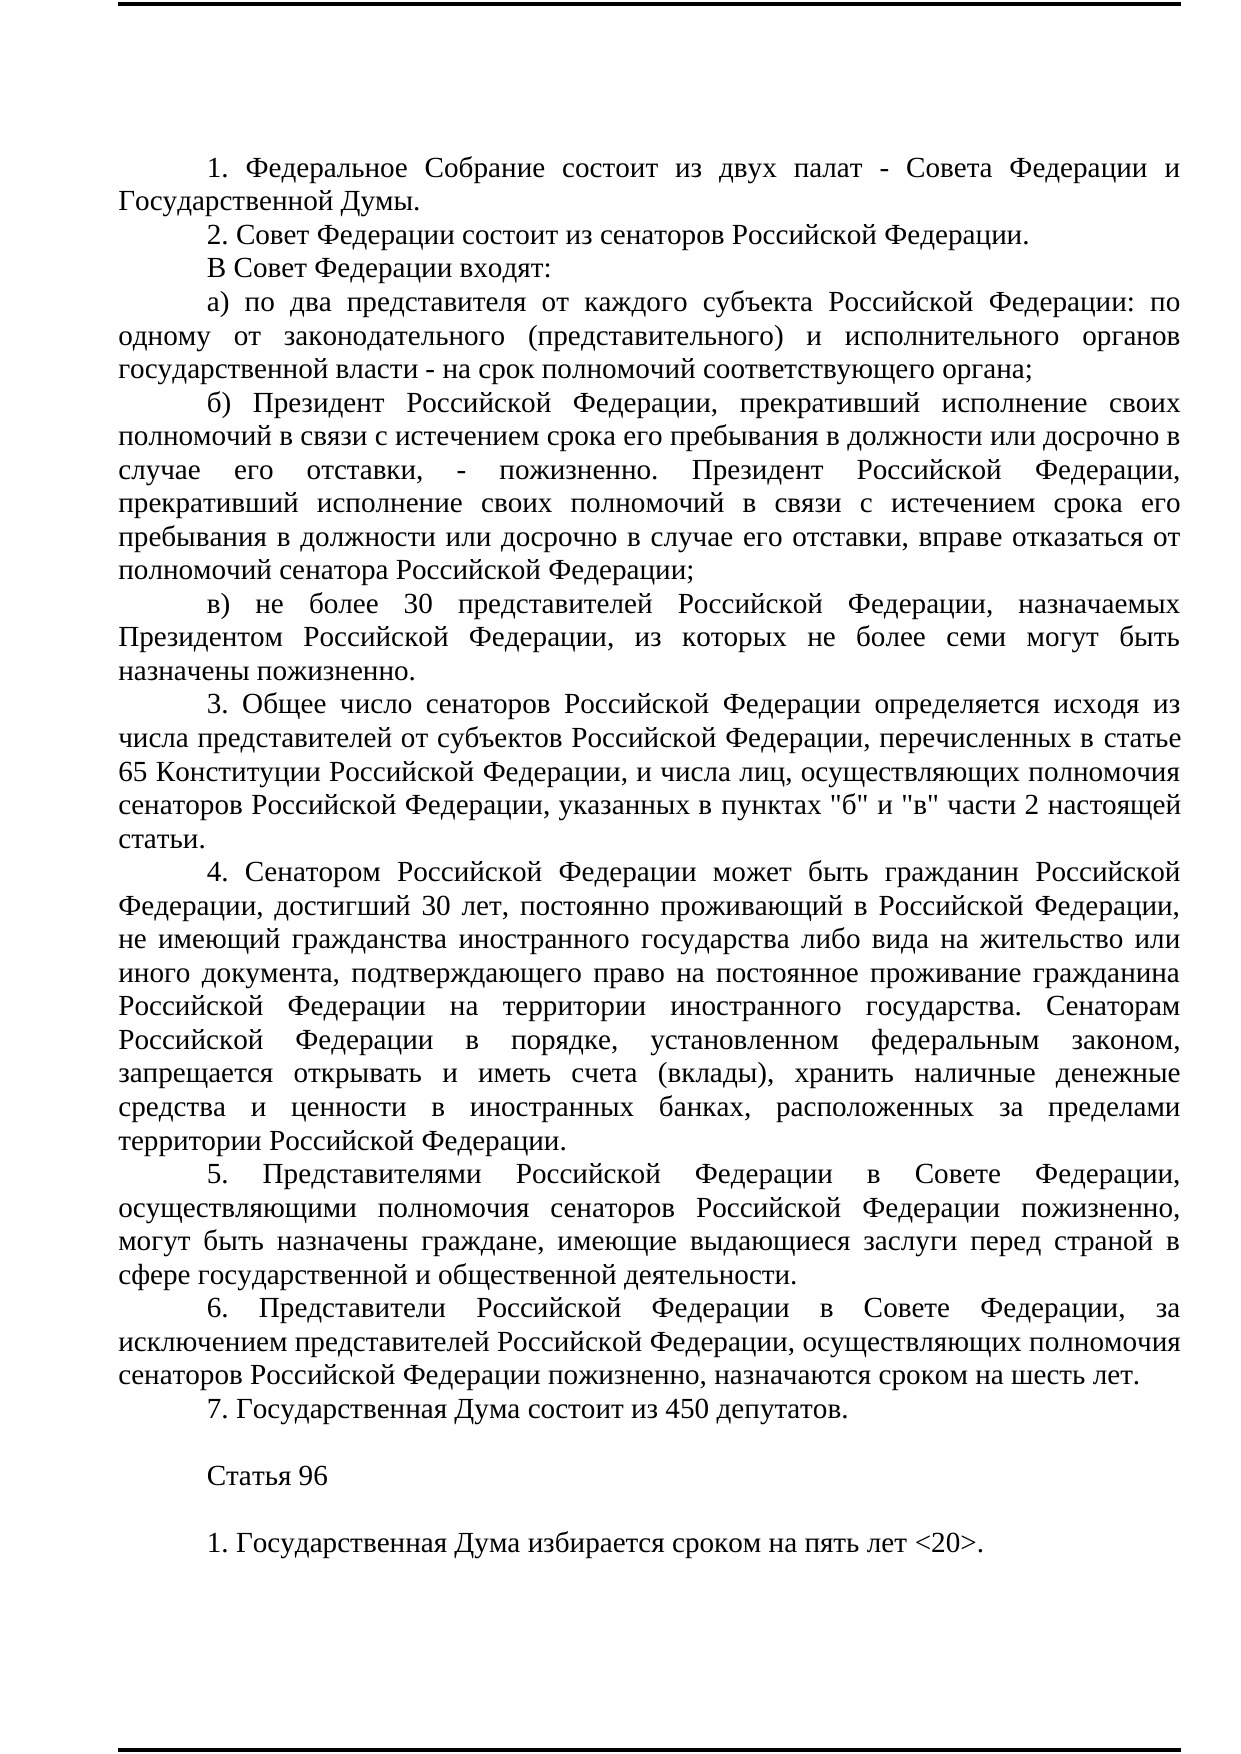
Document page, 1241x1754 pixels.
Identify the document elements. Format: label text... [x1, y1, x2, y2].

text В Совет Федерации входят: [118, 251, 1181, 284]
text в) не более 30 представителей Российской Федерации, назначаемых Президентом Российской Федерации, из которых не более семи могут быть назначены пожизненно. [118, 586, 1181, 687]
text 1. Государственная Дума избирается сроком на пять лет <20>. [118, 1525, 1181, 1559]
text 3. Общее число сенаторов Российской Федерации определяется исходя из числа представителей от субъектов Российской Федерации, перечисленных в статье 65 Конституции Российской Федерации, и числа лиц, осуществляющих полномочия сенаторов Российской Федерации, указанных в пунктах "б" и "в" части 2 настоящей статьи. [118, 687, 1181, 854]
text а) по два представителя от каждого субъекта Российской Федерации: по одному от законодательного (представительного) и исполнительного органов государственной власти - на срок полномочий соответствующего органа; [118, 284, 1181, 385]
text 4. Сенатором Российской Федерации может быть гражданин Российской Федерации, достигший 30 лет, постоянно проживающий в Российской Федерации, не имеющий гражданства иностранного государства либо вида на жительство или иного документа, подтверждающего право на постоянное проживание гражданина Российской Федерации на территории иностранного государства. Сенаторам Российской Федерации в порядке, установленном федеральным законом, запрещается открывать и иметь счета (вклады), хранить наличные денежные средства и ценности в иностранных банках, расположенных за пределами территории Российской Федерации. [118, 854, 1181, 1156]
text Статья 96 [118, 1458, 1181, 1492]
text б) Президент Российской Федерации, прекративший исполнение своих полномочий в связи с истечением срока его пребывания в должности или досрочно в случае его отставки, - пожизненно. Президент Российской Федерации, прекративший исполнение своих полномочий в связи с истечением срока его пребывания в должности или досрочно в случае его отставки, вправе отказаться от полномочий сенатора Российской Федерации; [118, 385, 1181, 586]
text 2. Совет Федерации состоит из сенаторов Российской Федерации. [118, 217, 1181, 251]
text 1. Федеральное Собрание состоит из двух палат - Совета Федерации и Государственной Думы. [118, 150, 1181, 217]
text 6. Представители Российской Федерации в Совете Федерации, за исключением представителей Российской Федерации, осуществляющих полномочия сенаторов Российской Федерации пожизненно, назначаются сроком на шесть лет. [118, 1290, 1181, 1391]
text 7. Государственная Дума состоит из 450 депутатов. [118, 1391, 1181, 1424]
text 5. Представителями Российской Федерации в Совете Федерации, осуществляющими полномочия сенаторов Российской Федерации пожизненно, могут быть назначены граждане, имеющие выдающиеся заслуги перед страной в сфере государственной и общественной деятельности. [118, 1156, 1181, 1290]
